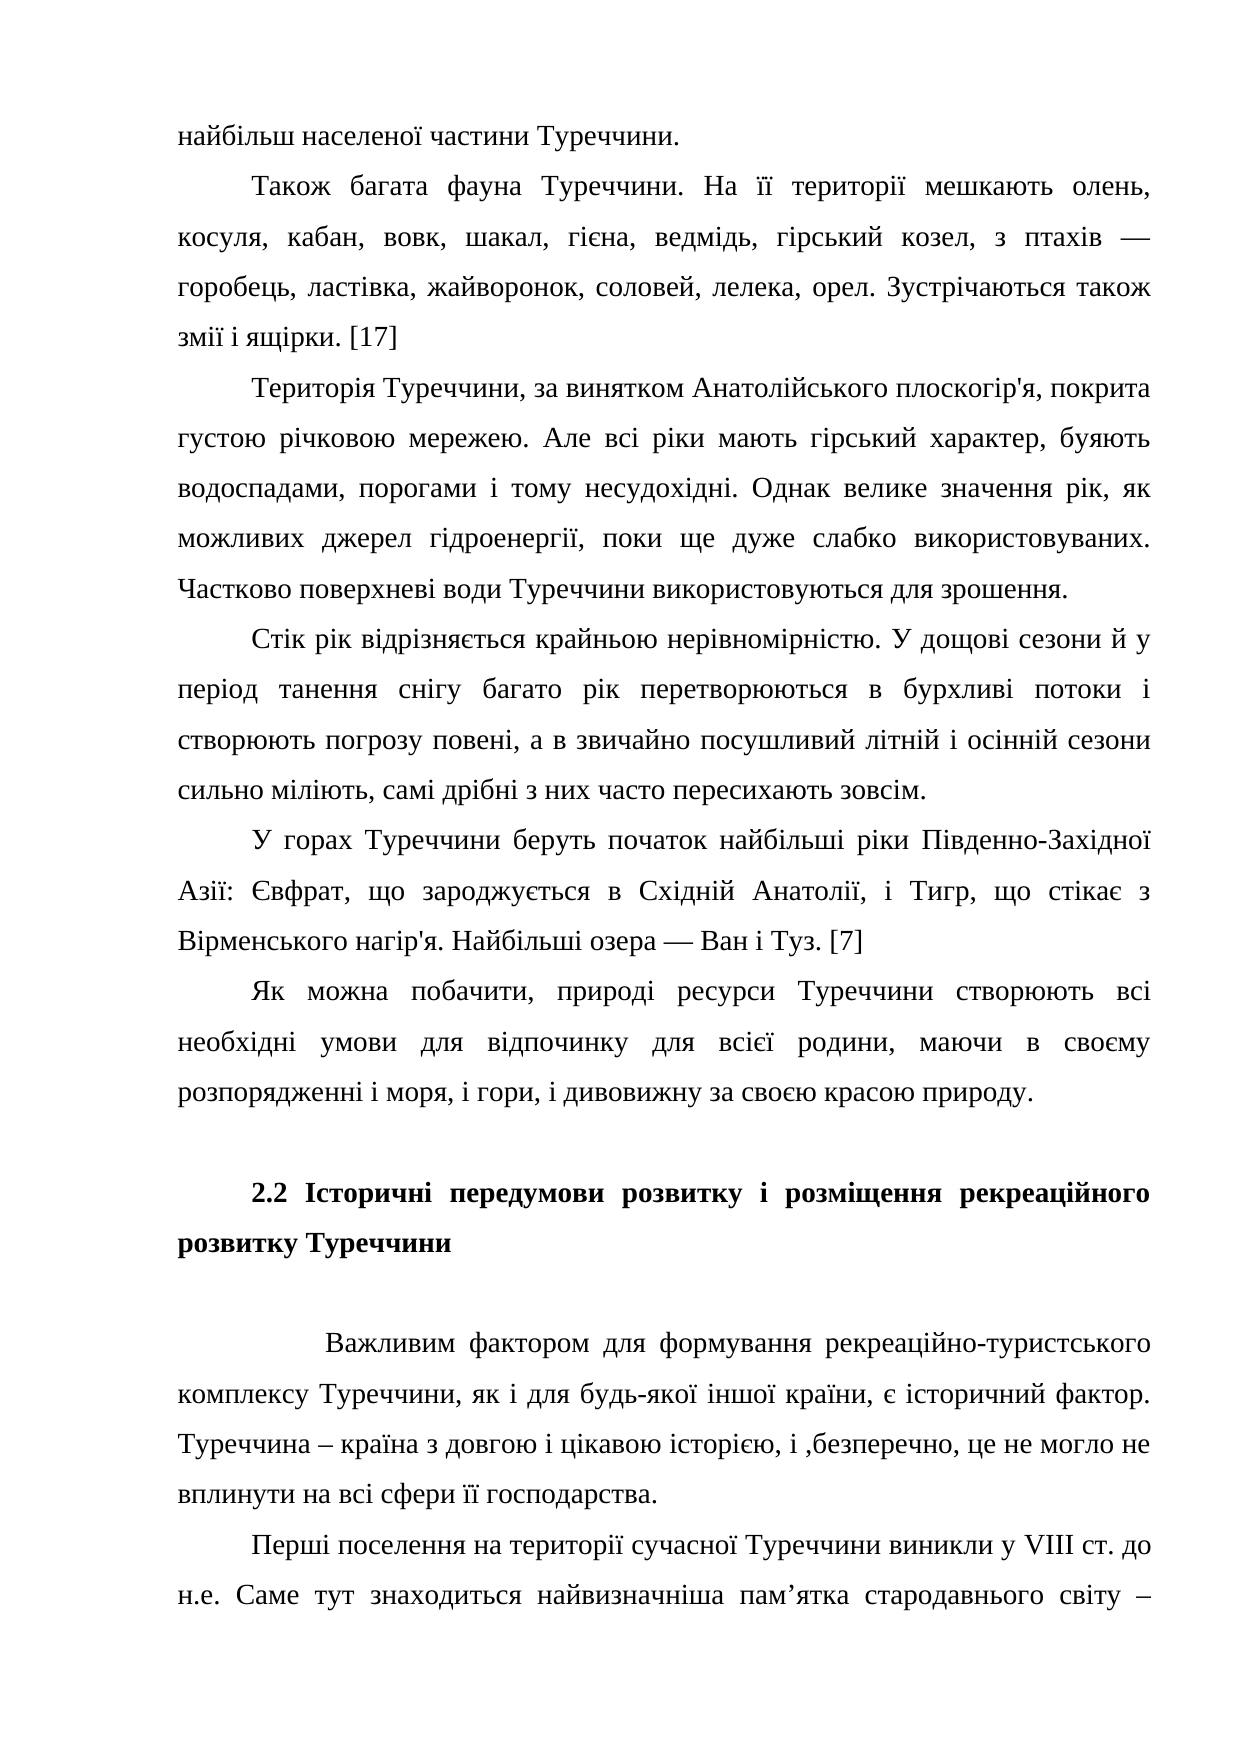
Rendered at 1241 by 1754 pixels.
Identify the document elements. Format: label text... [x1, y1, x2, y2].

text Також багата фауна Туреччини. На її території мешкають олень, косуля, кабан, вовк, шакал, гієна, ведмідь, гірський козел, з птахів — горобець, ластівка, жайворонок, соловей, лелека, орел. Зустрічаються також змії і ящірки. [17] [177, 168, 1152, 353]
text Як можна побачити, природі ресурси Туреччини створюють всі необхідні умови для відпочинку для всієї родини, маючи в своєму розпорядженні і моря, і гори, і дивовижну за своєю красою природу. [177, 973, 1152, 1108]
text У горах Туреччини беруть початок найбільші ріки Південно-Західної Азії: Євфрат, що зароджується в Східній Анатолії, і Тигр, що стікає з Вірменського нагір'я. Найбільші озера — Ван і Туз. [7] [177, 822, 1152, 957]
text Важливим фактором для формування рекреаційно-туристського комплексу Туреччини, як і для будь-якої іншої країни, є історичний фактор. Туреччина – країна з довгою і цікавою історією, і ,безперечно, це не могло не вплинути на всі сфери її господарства. [177, 1326, 1152, 1510]
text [177, 118, 1152, 152]
subtitle 2.2 Історичні передумови розвитку і розміщення рекреаційного розвитку Туреччини [177, 1175, 1152, 1258]
text Територія Туреччини, за винятком Анатолійського плоскогір'я, покрита густою річковою мережею. Але всі ріки мають гірський характер, буяють водоспадами, порогами і тому несудохідні. Однак велике значення рік, як можливих джерел гідроенергії, поки ще дуже слабко використовуваних. Частково поверхневі води Туреччини використовуються для зрошення. [177, 370, 1152, 604]
text Стік рік відрізняється крайньою нерівномірністю. У дощові сезони й у період танення снігу багато рік перетворюються в бурхливі потоки і створюють погрозу повені, а в звичайно посушливий літній і осінній сезони сильно міліють, самі дрібні з них часто пересихають зовсім. [177, 621, 1152, 806]
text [177, 1527, 1152, 1611]
